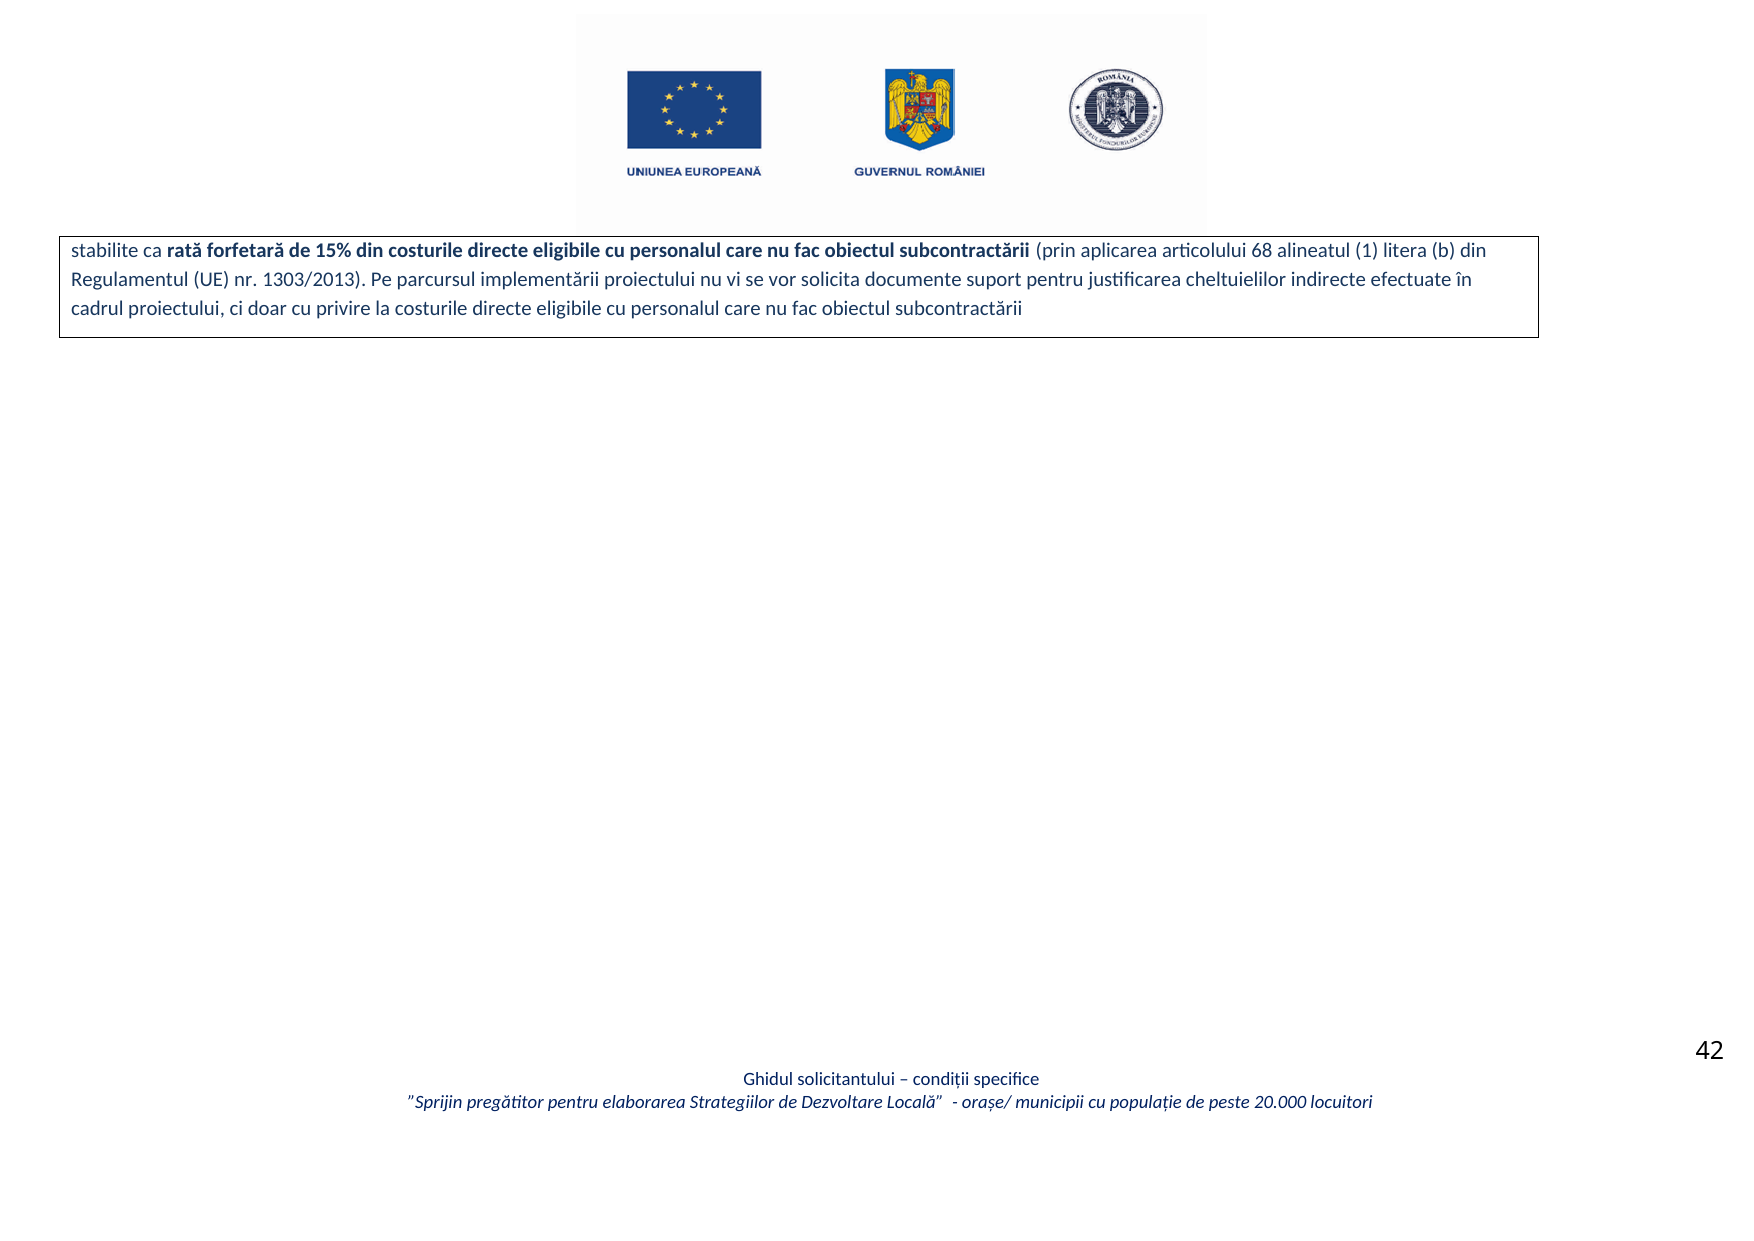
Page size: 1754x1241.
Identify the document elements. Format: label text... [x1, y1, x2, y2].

picture [575, 14, 1208, 236]
